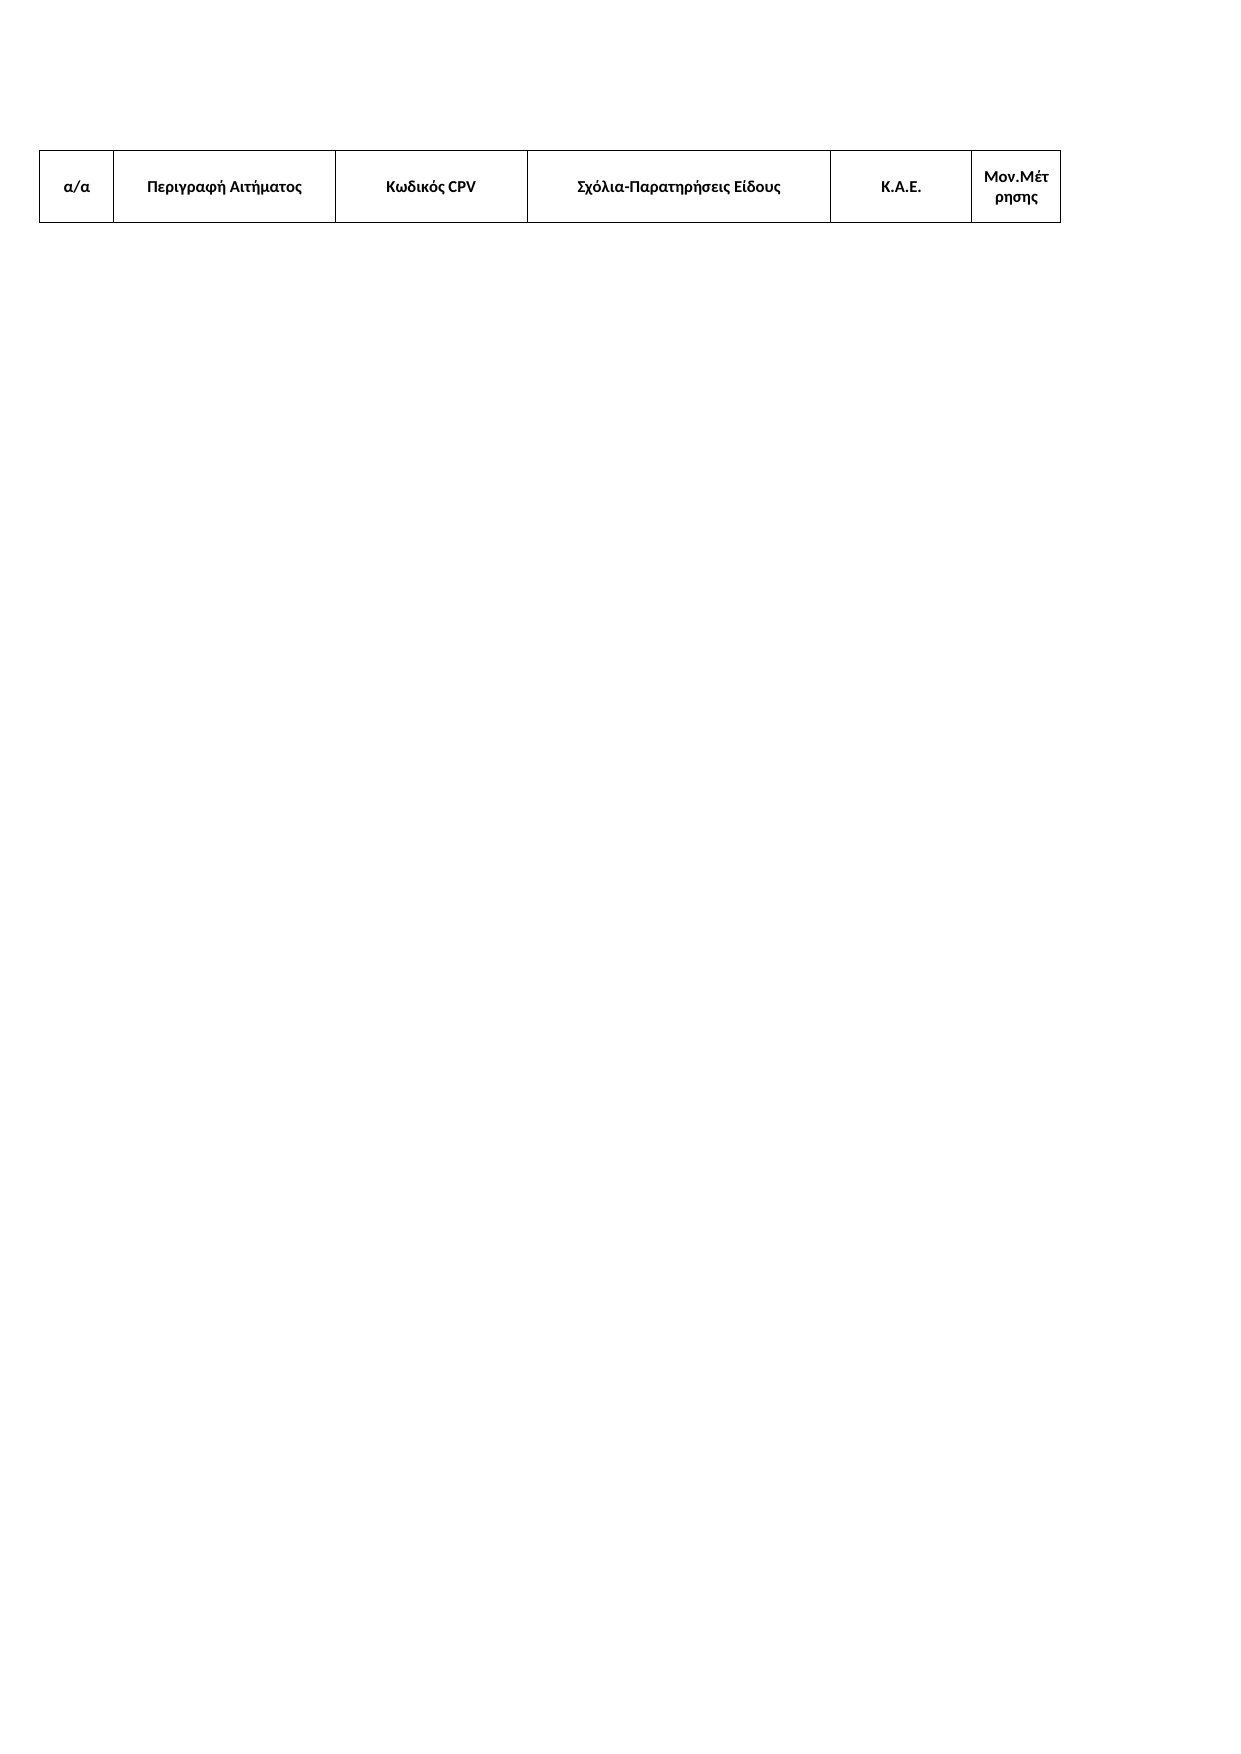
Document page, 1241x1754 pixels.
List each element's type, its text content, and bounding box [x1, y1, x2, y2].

table_header Κ.Α.Ε. [831, 151, 971, 222]
table_header Σχόλια-Παρατηρήσεις Είδους [528, 151, 830, 222]
table_header α/α [40, 151, 113, 222]
table_header Κωδικός CPV [336, 151, 527, 222]
table_header Περιγραφή Αιτήματος [114, 151, 335, 222]
table_header Μον.Μέτρησης [972, 151, 1060, 222]
